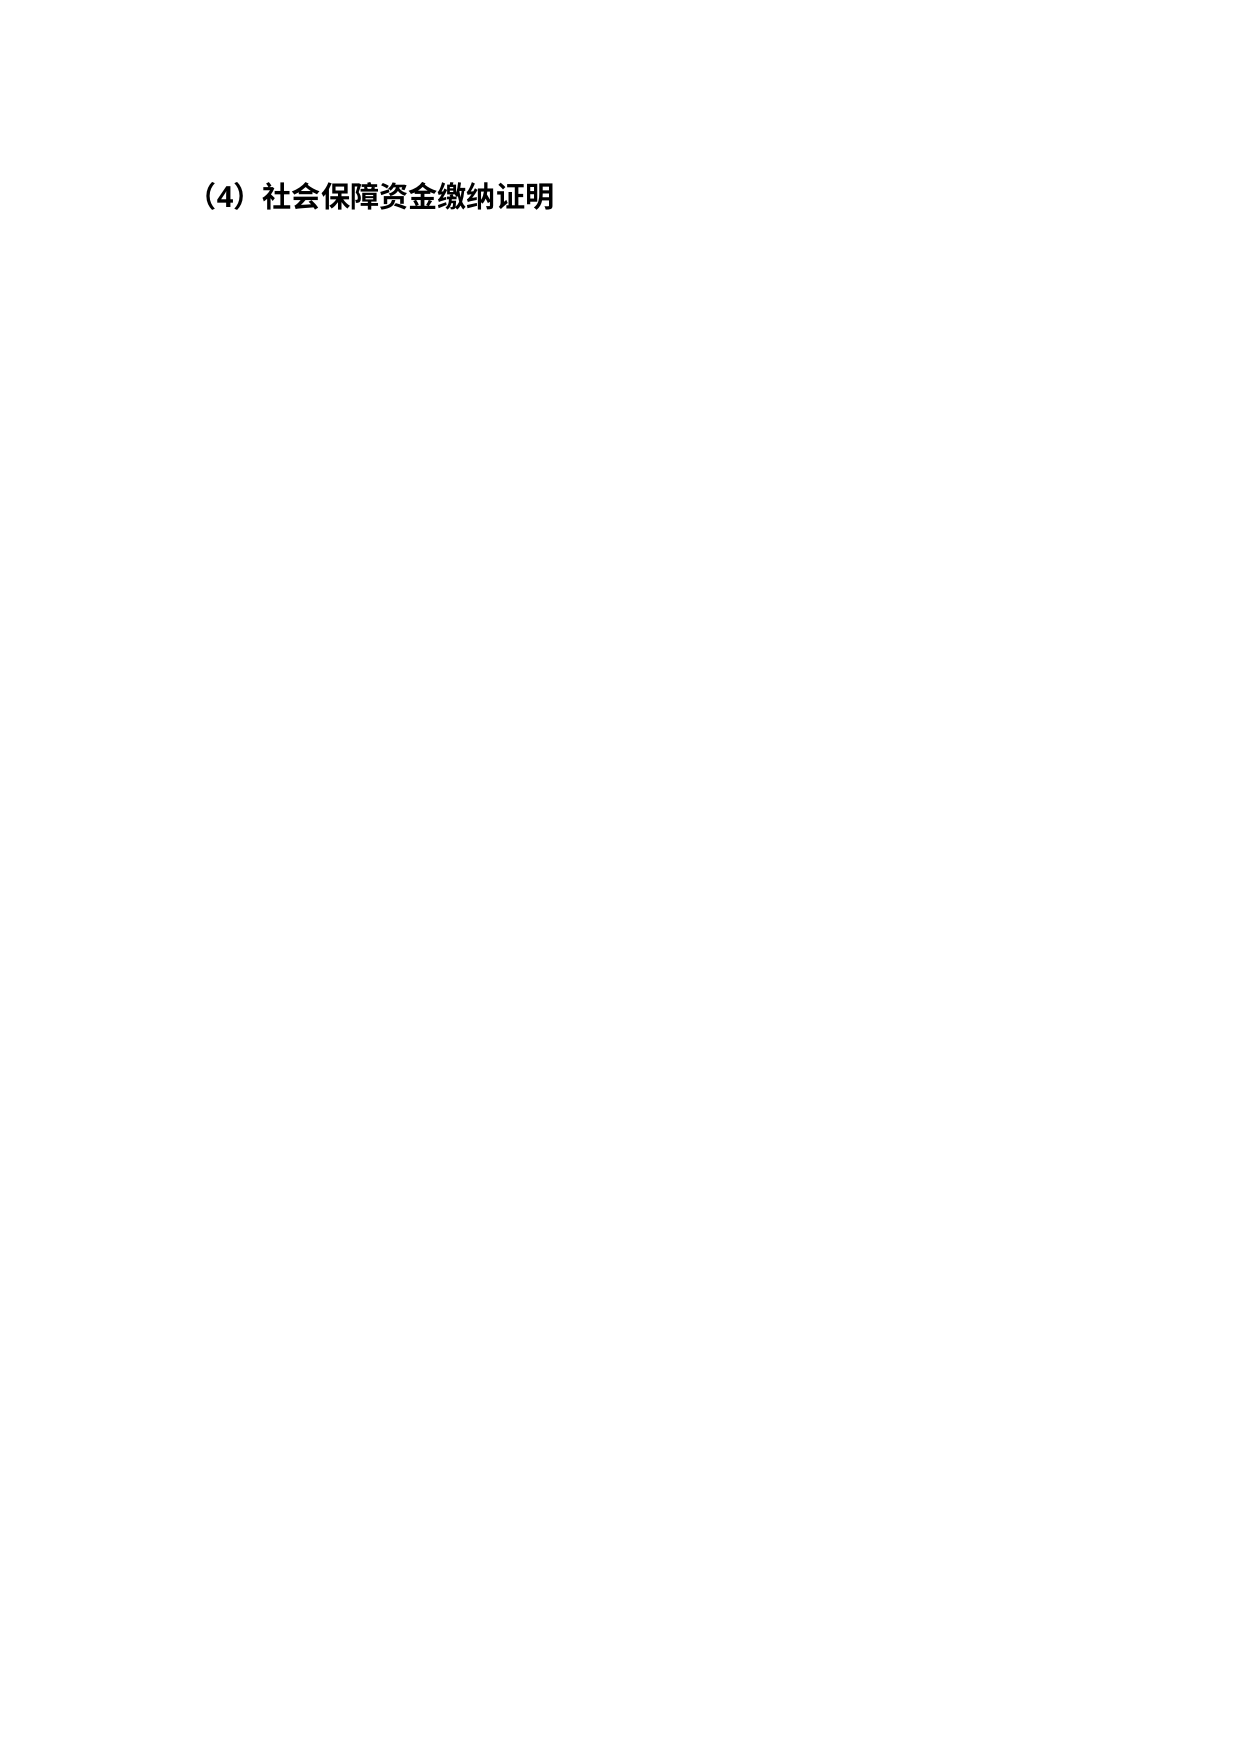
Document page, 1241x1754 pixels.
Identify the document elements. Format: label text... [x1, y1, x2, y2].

text （4）社会保障资金缴纳证明 [187, 162, 1053, 227]
